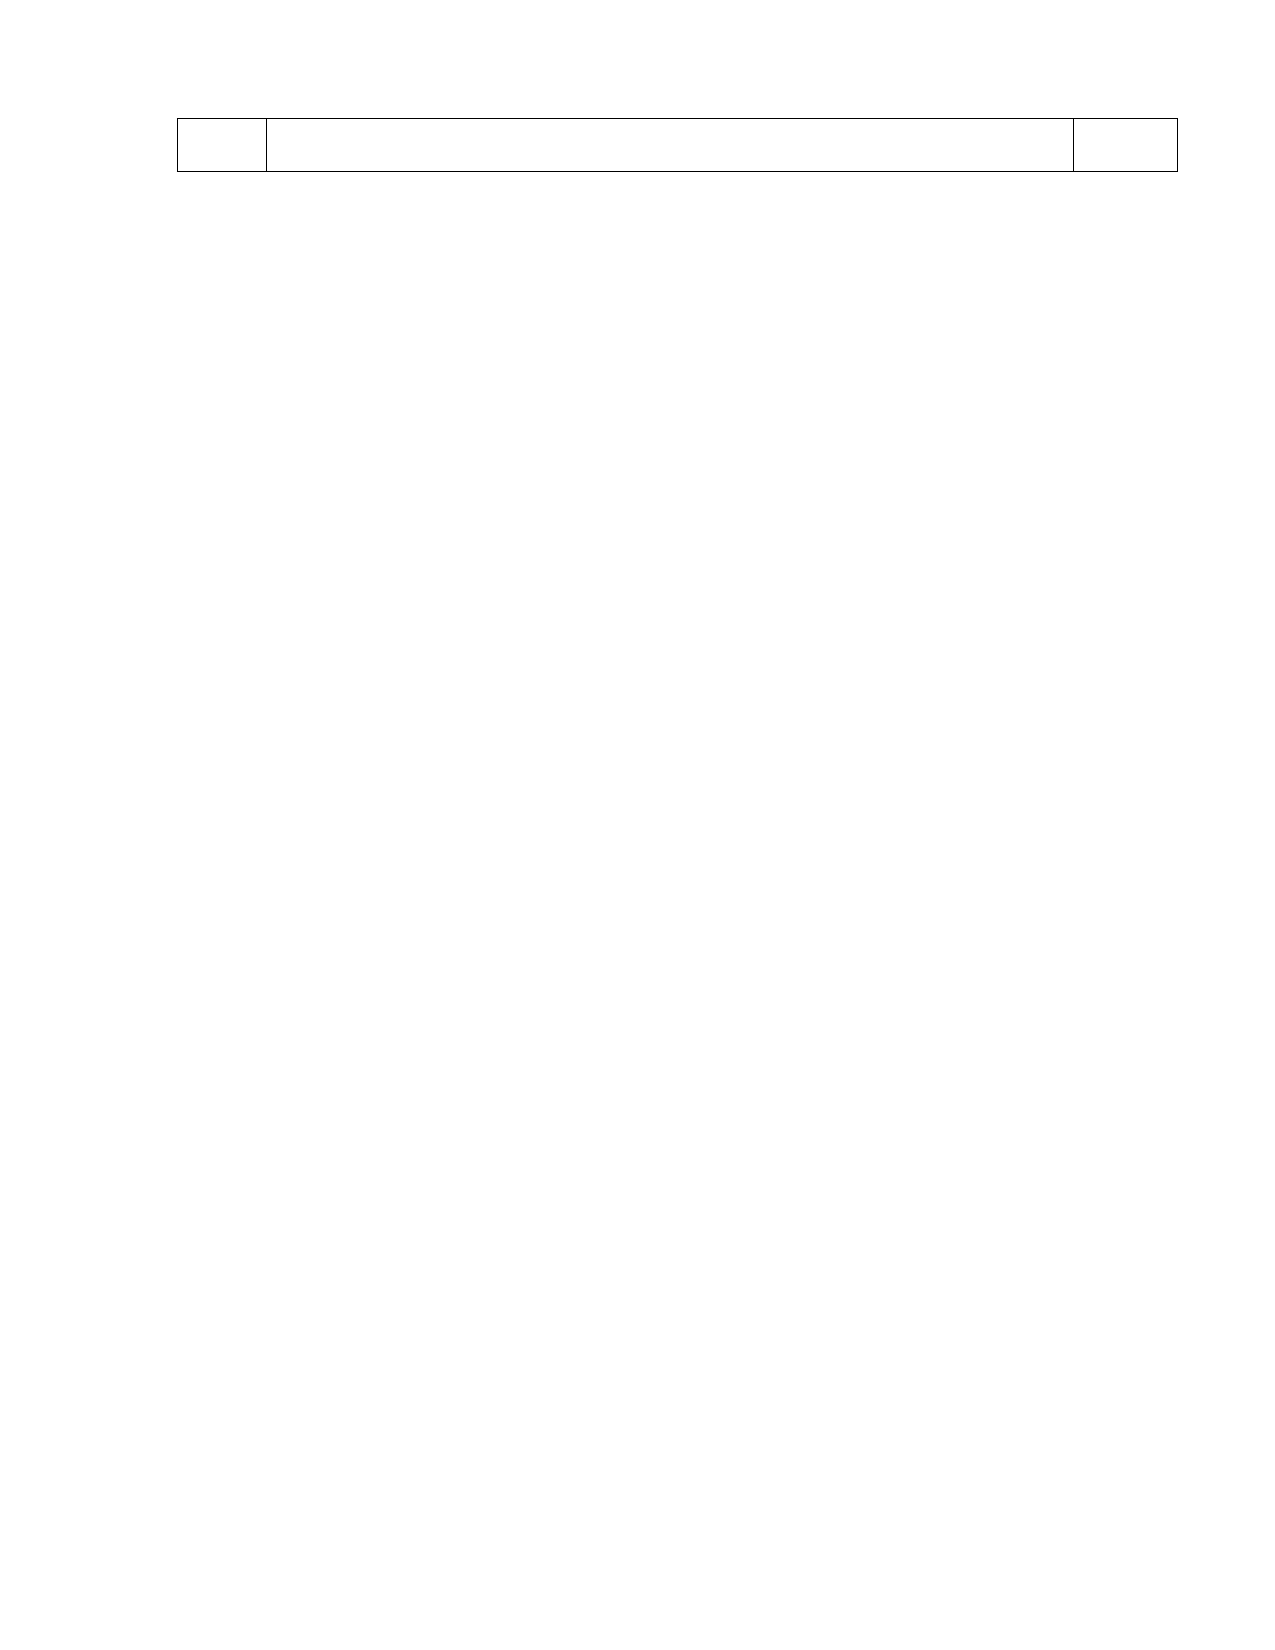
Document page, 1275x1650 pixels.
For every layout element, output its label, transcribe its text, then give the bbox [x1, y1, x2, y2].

table_cell 0,25 0,25 [1074, 119, 1177, 171]
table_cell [267, 119, 1073, 171]
